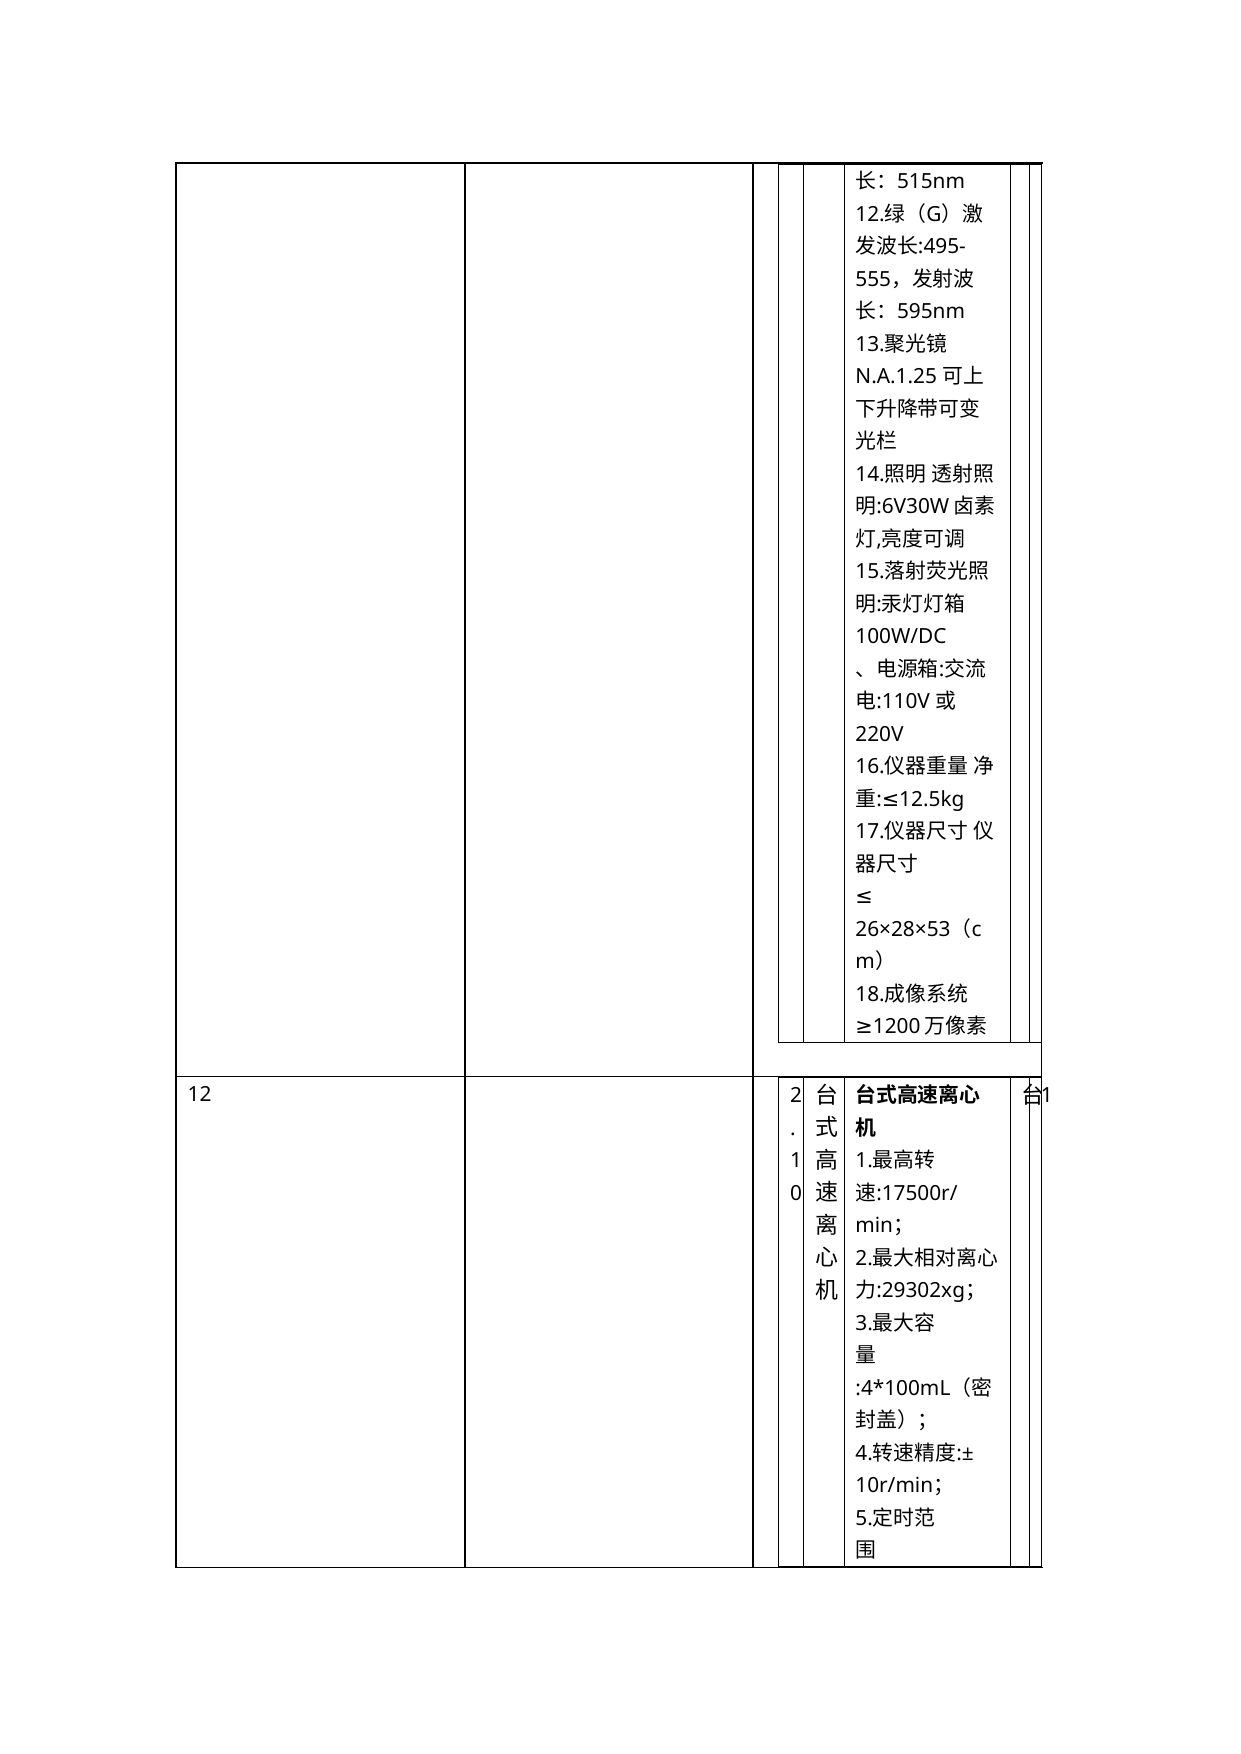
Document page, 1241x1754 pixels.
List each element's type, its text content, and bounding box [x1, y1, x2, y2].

table_cell [845, 1078, 1010, 1566]
table_cell [804, 1078, 844, 1566]
table_cell 11 [177, 164, 464, 1076]
table_cell [754, 164, 1041, 1076]
table_cell [1030, 1092, 1041, 1566]
table_cell [466, 1077, 752, 1567]
table_cell [754, 1077, 778, 1567]
table_cell 12 [177, 1077, 464, 1567]
table_cell [1011, 1078, 1029, 1566]
table_cell [779, 1078, 803, 1566]
table_cell [1030, 1078, 1041, 1091]
table_cell [466, 164, 752, 1076]
